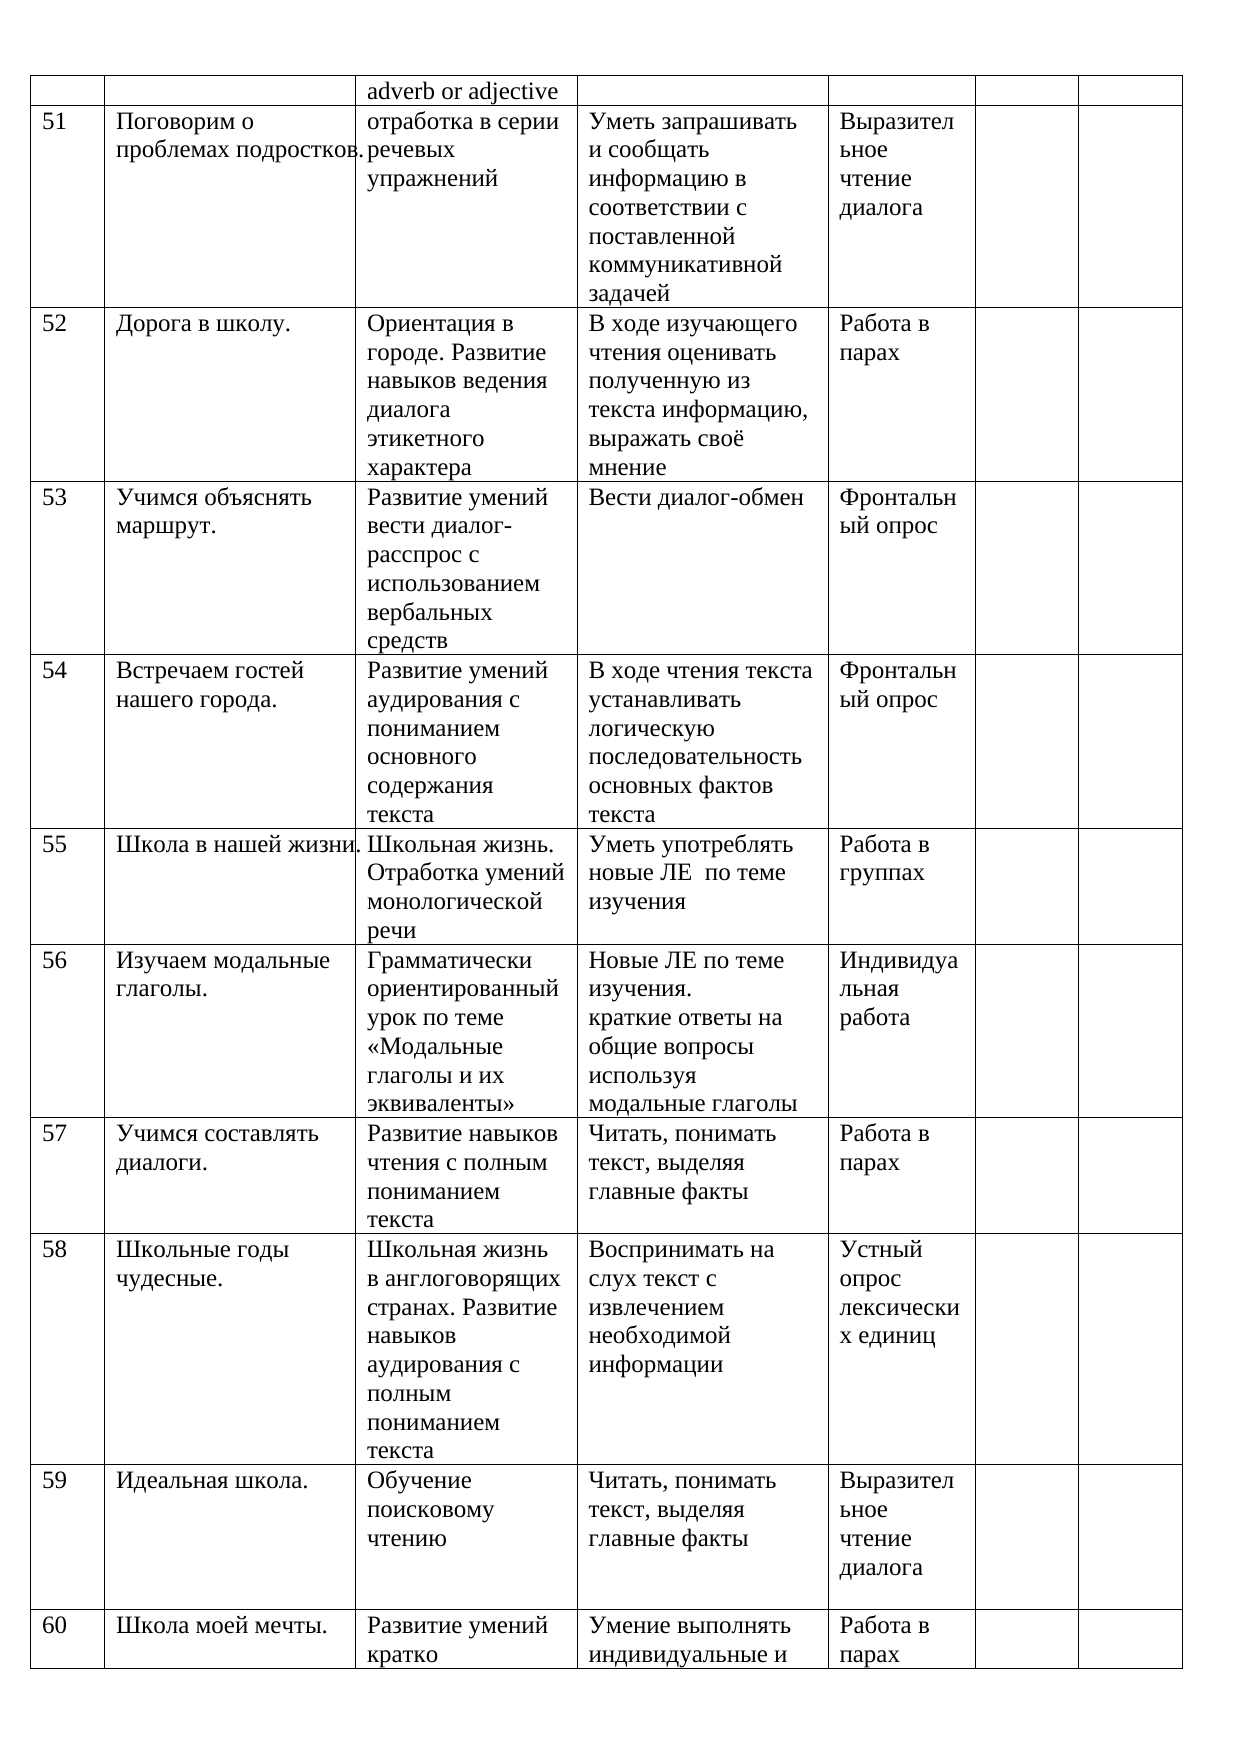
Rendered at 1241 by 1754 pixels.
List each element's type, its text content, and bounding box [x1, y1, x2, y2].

table_cell Устный опрос лексических единиц [829, 1234, 975, 1464]
table_cell [1079, 655, 1182, 828]
table_cell [1079, 1118, 1182, 1233]
table_cell [1079, 76, 1182, 105]
table_cell Школьные годы чудесные. [105, 1234, 355, 1464]
table_cell [976, 76, 1078, 105]
table_cell Работа в парах [829, 1118, 975, 1233]
table_cell Читать, понимать текст, выделяя главные факты [578, 1465, 828, 1609]
table_cell [976, 829, 1078, 944]
table_cell Учимся составлять диалоги. [105, 1118, 355, 1233]
table_cell Ориентация в городе. Развитие навыков ведения диалога этикетного характера [356, 308, 577, 481]
table_cell Читать, понимать текст, выделяя главные факты [578, 1118, 828, 1233]
table_cell [1079, 1465, 1182, 1609]
table_cell В ходе изучающего чтения оценивать полученную из текста информацию, выражать своё мнение [578, 308, 828, 481]
table_cell Школьная жизнь в англоговорящих странах. Развитие навыков аудирования с полным пониманием текста [356, 1234, 577, 1464]
table_cell Фронтальный опрос [829, 482, 975, 654]
table_cell [1079, 106, 1182, 307]
table_cell Работа в парах [829, 1610, 975, 1668]
table_cell 53 [31, 482, 104, 654]
table_cell [976, 482, 1078, 654]
table_cell Развитие умений аудирования с пониманием основного содержания текста [356, 655, 577, 828]
table_cell Развитие навыков чтения с полным пониманием текста [356, 1118, 577, 1233]
table_cell отработка в серии речевых упражнений [356, 106, 577, 307]
table_cell [1079, 1610, 1182, 1668]
table_cell В ходе чтения текста устанавливать логическую последовательность основных фактов текста [578, 655, 828, 828]
table_cell 56 [31, 945, 104, 1117]
table_cell Учимся объяснять маршрут. [105, 482, 355, 654]
table_cell Дорога в школу. [105, 308, 355, 481]
table_cell Грамматически ориентированный урок по теме «Модальные глаголы и их эквиваленты» [356, 945, 577, 1117]
table_cell Развитие умений вести диалог- расспрос с использованием вербальных средств [356, 482, 577, 654]
table_cell 50 [31, 76, 104, 105]
table_cell [976, 1465, 1078, 1609]
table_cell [578, 1610, 828, 1668]
table_cell Встречаем гостей нашего города. [105, 655, 355, 828]
table_cell [976, 1118, 1078, 1233]
table_cell [1079, 829, 1182, 944]
table_cell 58 [31, 1234, 104, 1464]
table_cell [976, 1234, 1078, 1464]
table_cell [1079, 1234, 1182, 1464]
table_cell Выразительное чтение диалога [829, 1465, 975, 1609]
table_cell [1079, 945, 1182, 1117]
table_cell 57 [31, 1118, 104, 1233]
table_cell Выразительное чтение диалога [829, 106, 975, 307]
table_cell Изучаем модальные глаголы. [105, 945, 355, 1117]
table_cell 54 [31, 655, 104, 828]
table_cell 59 [31, 1465, 104, 1609]
table_cell Уметь употреблять новые ЛЕ по теме изучения [578, 829, 828, 944]
table_cell Идеальная школа. [105, 1465, 355, 1609]
table_cell 60 [31, 1610, 104, 1668]
table_cell Работа в группах [829, 829, 975, 944]
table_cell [829, 76, 975, 105]
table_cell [105, 76, 355, 105]
table_cell [1079, 308, 1182, 481]
table_cell Школа в нашей жизни. [105, 829, 355, 944]
table_cell Индивидуальная работа [829, 945, 975, 1117]
table_cell [976, 655, 1078, 828]
table_cell Вести диалог-обмен [578, 482, 828, 654]
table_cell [578, 76, 828, 105]
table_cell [356, 1610, 577, 1668]
table_cell Работа в парах [829, 308, 975, 481]
table_cell [976, 106, 1078, 307]
table_cell Школьная жизнь. Отработка умений монологической речи [356, 829, 577, 944]
table_cell Воспринимать на слух текст с извлечением необходимой информации [578, 1234, 828, 1464]
table_cell 55 [31, 829, 104, 944]
table_cell 51 [31, 106, 104, 307]
table_cell 52 [31, 308, 104, 481]
table_cell Обучение поисковому чтению [356, 1465, 577, 1609]
table_cell Школа моей мечты. [105, 1610, 355, 1668]
table_cell [976, 1610, 1078, 1668]
table_cell [976, 945, 1078, 1117]
table_cell Новые ЛЕ по теме изучения. краткие ответы на общие вопросы используя модальные глаголы [578, 945, 828, 1117]
table_cell [1079, 482, 1182, 654]
table_cell Уметь запрашивать и сообщать информацию в соответствии с поставленной коммуникативной задачей [578, 106, 828, 307]
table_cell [356, 76, 577, 105]
table_cell [976, 308, 1078, 481]
table_cell Фронтальный опрос [829, 655, 975, 828]
table_cell Поговорим о проблемах подростков. [105, 106, 355, 307]
